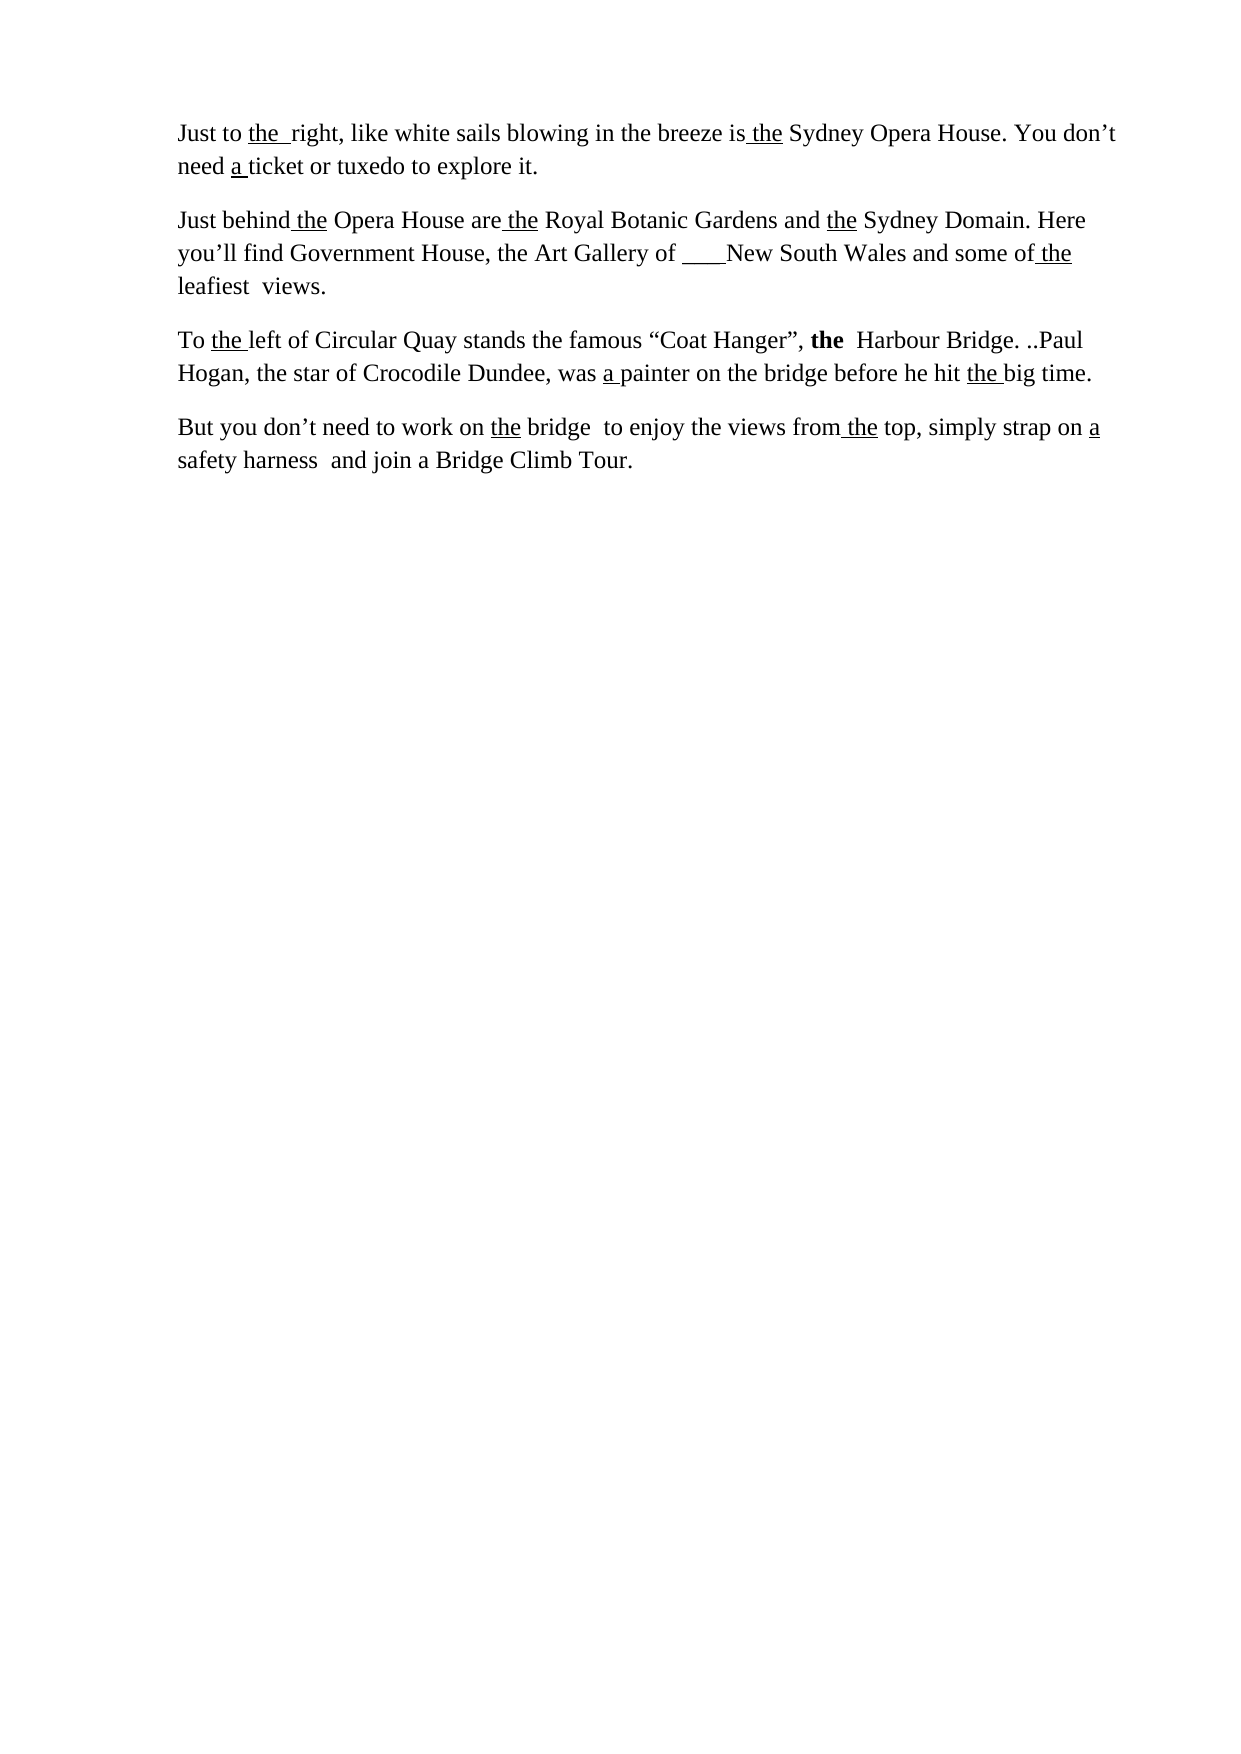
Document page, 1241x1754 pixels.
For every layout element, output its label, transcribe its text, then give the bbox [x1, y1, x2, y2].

text Just behind the Opera House are the Royal Botanic Gardens and the Sydney Domain. Here you’ll find Government House, the Art Gallery of ___ New South Wales and some of the leafiest views. [177, 205, 1152, 300]
text But you don’t need to work on the bridge to enjoy the views from the top, simply strap on a safety harness and join a Bridge Climb Tour. [177, 412, 1152, 473]
text To the left of Circular Quay stands the famous “Coat Hanger”, the Harbour Bridge. ..Paul Hogan, the star of Crocodile Dundee, was a painter on the bridge before he hit the big time. [177, 325, 1152, 387]
text Just to the right, like white sails blowing in the breeze is the Sydney Opera House. You don’t need a ticket or tuxedo to explore it. [177, 118, 1152, 180]
